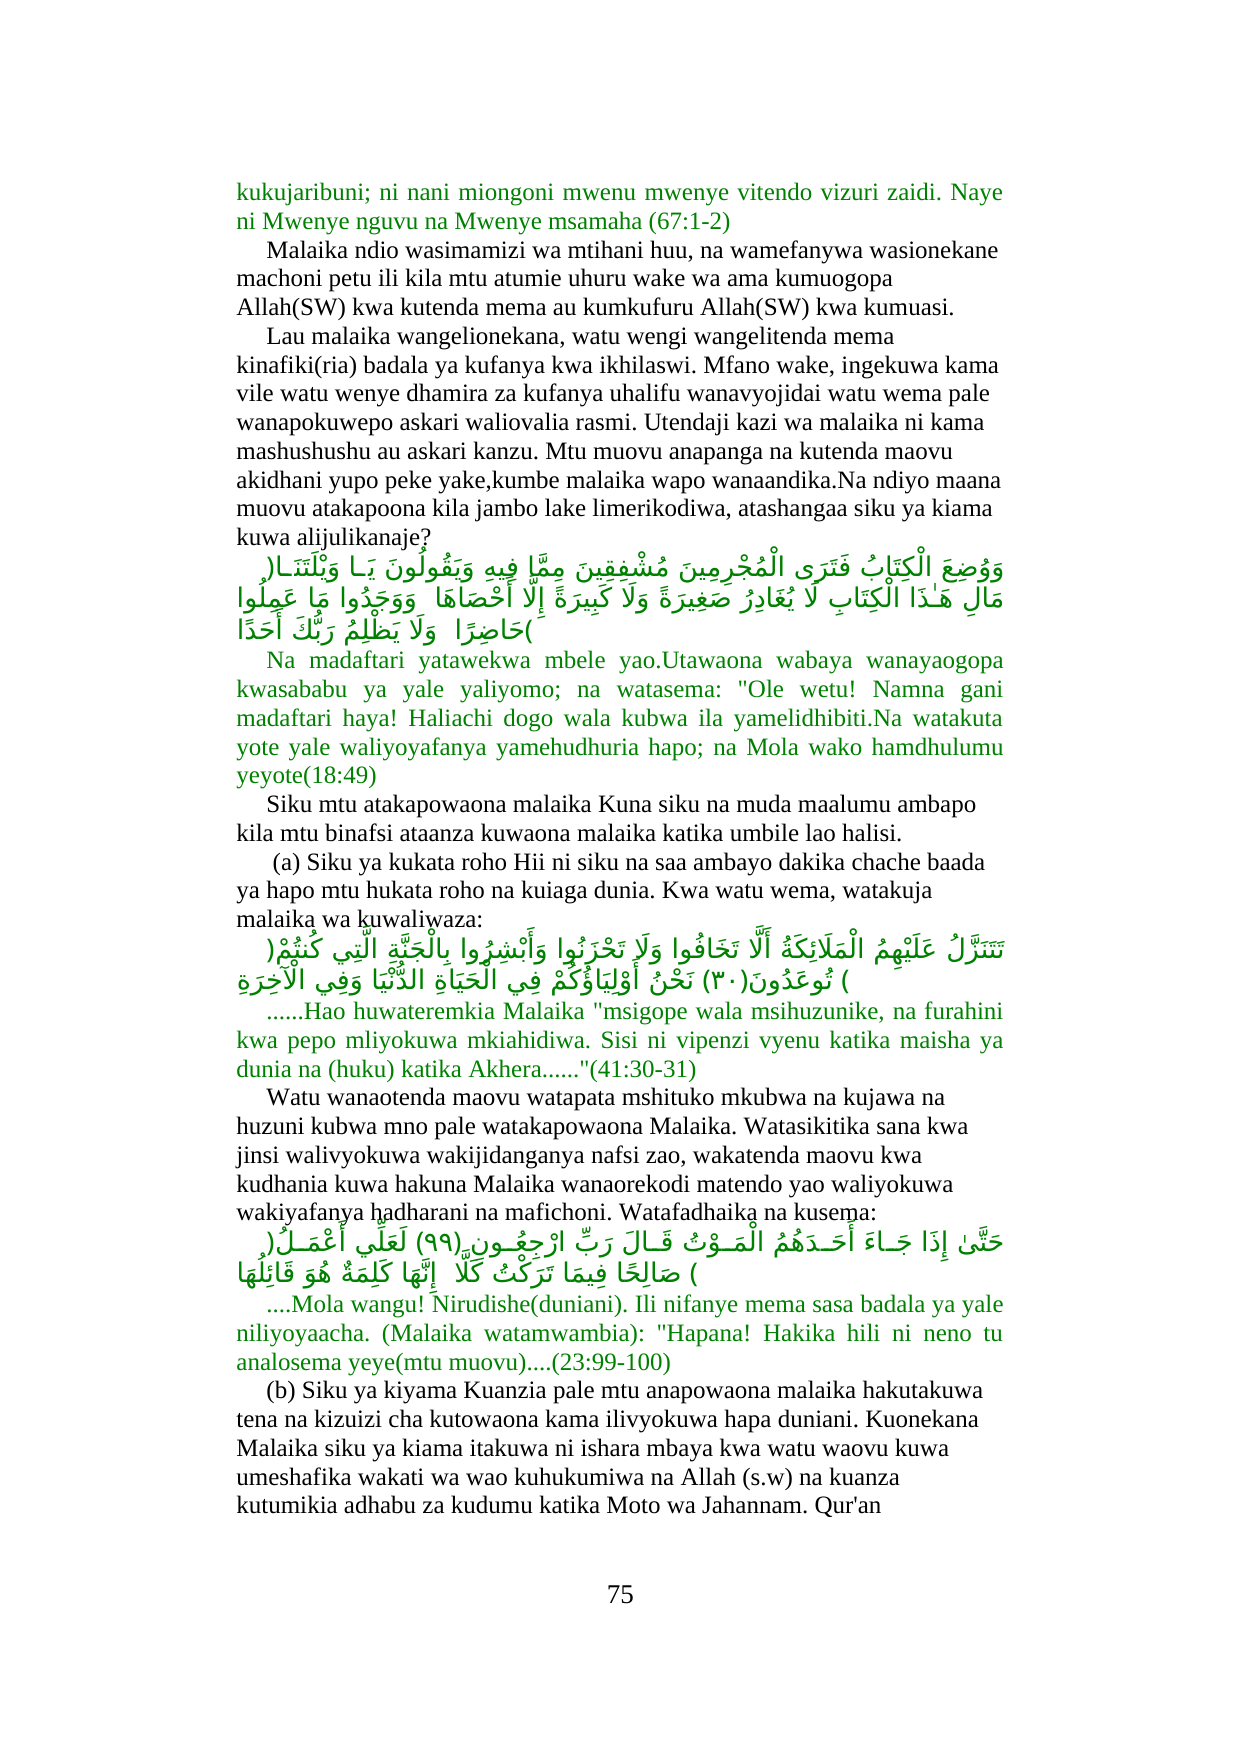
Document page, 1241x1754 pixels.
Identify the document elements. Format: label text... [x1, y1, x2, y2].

text ....Mola wangu! Nirudishe(duniani). Ili nifanye mema sasa badala ya yale niliyoyaacha. (Malaika watamwambia): "Hapana! Hakika hili ni neno tu analosema yeye(mtu muovu)....(23:99-100) [236, 1289, 1004, 1376]
text Lau malaika wangelionekana, watu wengi wangelitenda mema kinafiki(ria) badala ya kufanya kwa ikhilaswi. Mfano wake, ingekuwa kama vile watu wenye dhamira za kufanya uhalifu wanavyojidai watu wema pale wanapokuwepo askari waliovalia rasmi. Utendaji kazi wa malaika ni kama mashushushu au askari kanzu. Mtu muovu anapanga na kutenda maovu akidhani yupo peke yake,kumbe malaika wapo wanaandika.Na ndiyo maana muovu atakapoona kila jambo lake limerikodiwa, atashangaa siku ya kiama kuwa alijulikanaje? [236, 321, 1004, 551]
text ﴿تَتَنَزَّلُ عَلَيْهِمُ الْمَلَائِكَةُ أَلَّا تَخَافُوا وَلَا تَحْزَنُوا وَأَبْشِرُوا بِالْجَنَّةِ الَّتِي كُنتُمْ تُوعَدُونَ﴿٣٠﴾ نَحْنُ أَوْلِيَاؤُكُمْ فِي الْحَيَاةِ الدُّنْيَا وَفِي الْآخِرَةِ ﴾ [236, 933, 1004, 996]
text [236, 1376, 1004, 1519]
text ﴿حَتَّىٰ إِذَا جَاءَ أَحَدَهُمُ الْمَوْتُ قَالَ رَبِّ ارْجِعُونِ ﴿٩٩﴾ لَعَلِّي أَعْمَلُ صَالِحًا فِيمَا تَرَكْتُ كَلَّا إِنَّهَا كَلِمَةٌ هُوَ قَائِلُهَا ﴾ [236, 1226, 1004, 1289]
text ......Hao huwateremkia Malaika "msigope wala msihuzunike, na furahini kwa pepo mliyokuwa mkiahidiwa. Sisi ni vipenzi vyenu katika maisha ya dunia na (huku) katika Akhera......"(41:30-31) [236, 996, 1004, 1082]
text Na madaftari yatawekwa mbele yao.Utawaona wabaya wanayaogopa kwasababu ya yale yaliyomo; na watasema: "Ole wetu! Namna gani madaftari haya! Haliachi dogo wala kubwa ila yamelidhibiti.Na watakuta yote yale waliyoyafanya yamehudhuria hapo; na Mola wako hamdhulumu yeyote(18:49) [236, 646, 1004, 789]
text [236, 177, 1004, 235]
text (a) Siku ya kukata roho Hii ni siku na saa ambayo dakika chache baada ya hapo mtu hukata roho na kuiaga dunia. Kwa watu wema, watakuja malaika wa kuwaliwaza: [236, 847, 1004, 933]
text ﴿وَوُضِعَ الْكِتَابُ فَتَرَى الْمُجْرِمِينَ مُشْفِقِينَ مِمَّا فِيهِ وَيَقُولُونَ يَا وَيْلَتَنَا مَالِ هَـٰذَا الْكِتَابِ لَا يُغَادِرُ صَغِيرَةً وَلَا كَبِيرَةً إِلَّا أَحْصَاهَا وَوَجَدُوا مَا عَمِلُوا حَاضِرًا وَلَا يَظْلِمُ رَبُّكَ أَحَدًا﴾ [236, 551, 1004, 646]
text Malaika ndio wasimamizi wa mtihani huu, na wamefanywa wasionekane machoni petu ili kila mtu atumie uhuru wake wa ama kumuogopa Allah(SW) kwa kutenda mema au kumkufuru Allah(SW) kwa kumuasi. [236, 235, 1004, 321]
text Watu wanaotenda maovu watapata mshituko mkubwa na kujawa na huzuni kubwa mno pale watakapowaona Malaika. Watasikitika sana kwa jinsi walivyokuwa wakijidanganya nafsi zao, wakatenda maovu kwa kudhania kuwa hakuna Malaika wanaorekodi matendo yao waliyokuwa wakiyafanya hadharani na mafichoni. Watafadhaika na kusema: [236, 1082, 1004, 1226]
text Siku mtu atakapowaona malaika Kuna siku na muda maalumu ambapo kila mtu binafsi ataanza kuwaona malaika katika umbile lao halisi. [236, 789, 1004, 847]
